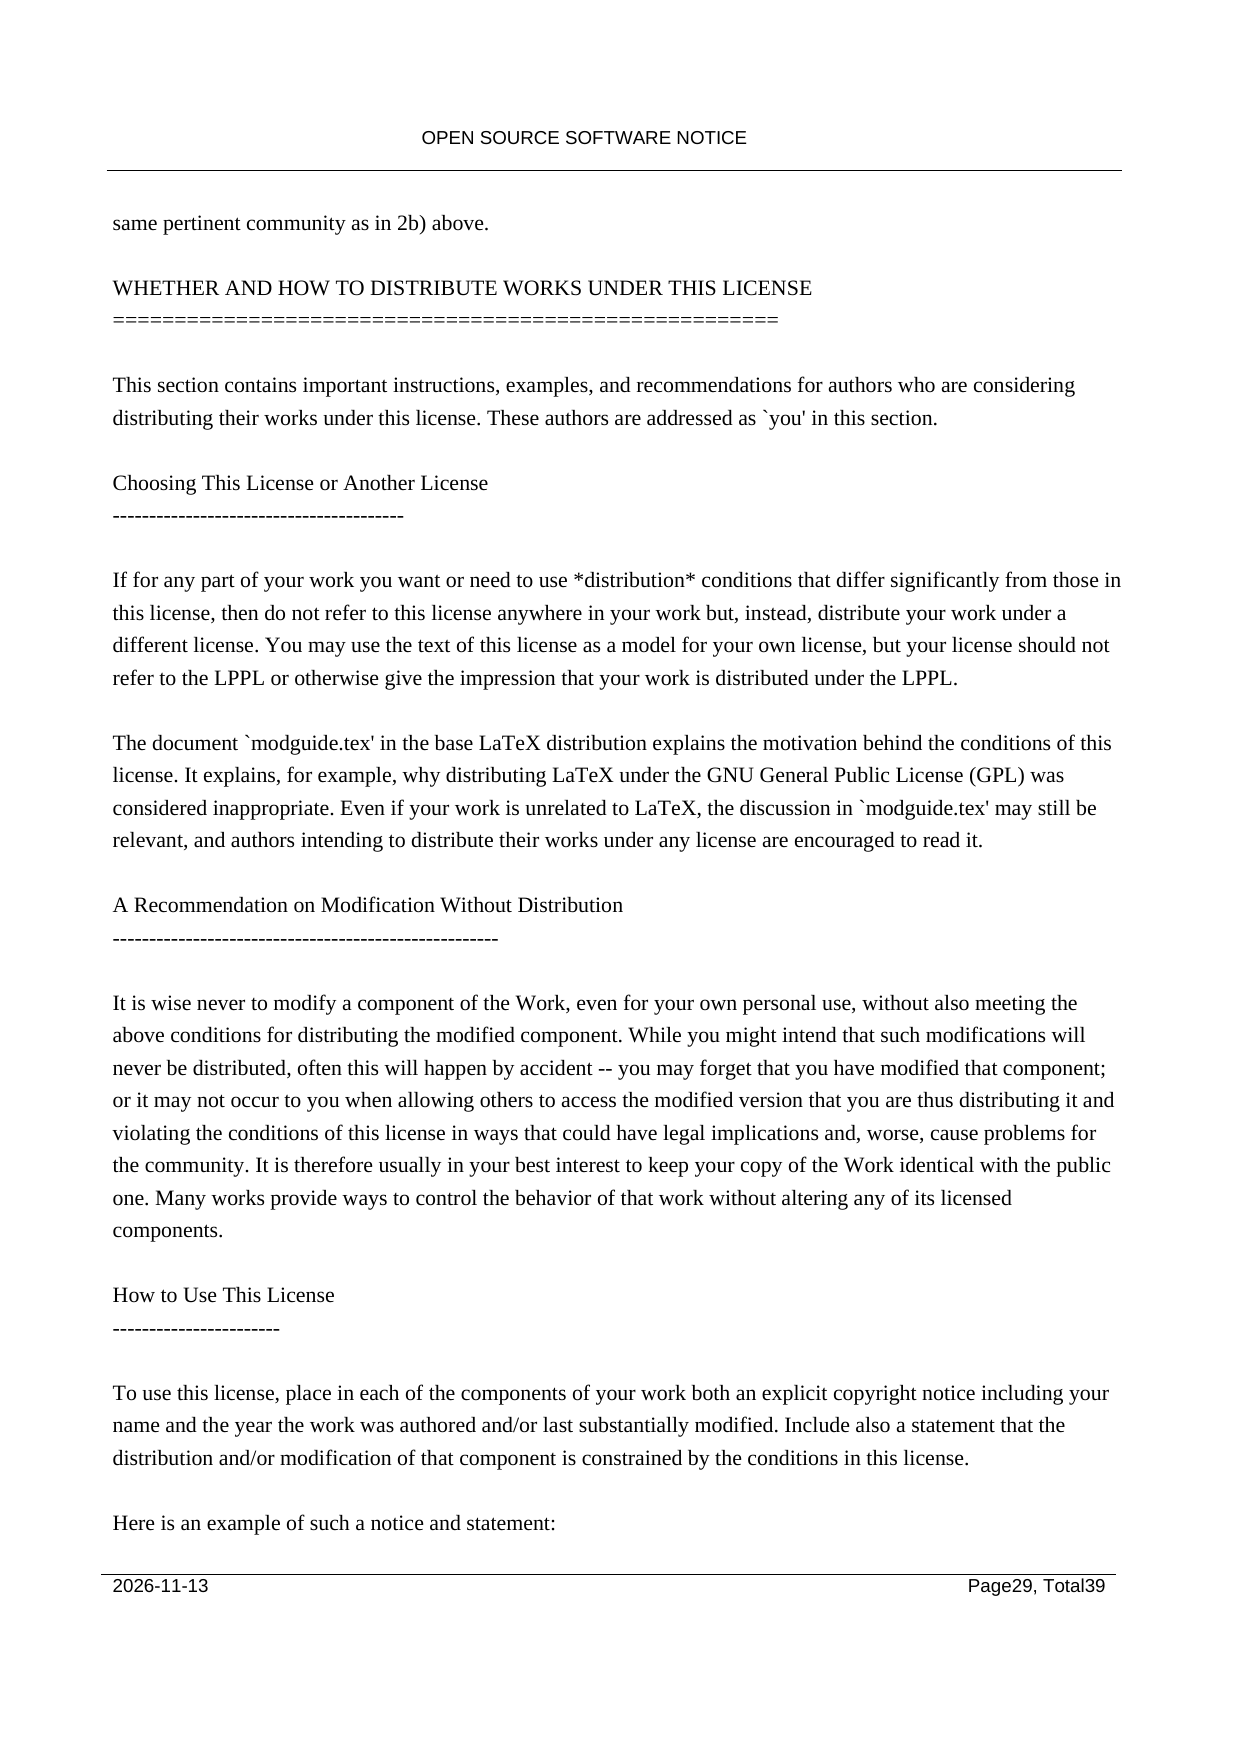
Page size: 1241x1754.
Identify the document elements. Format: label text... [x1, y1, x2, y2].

text ----------------------------------------------------- [112, 921, 1128, 954]
text A Recommendation on Modification Without Distribution [112, 889, 1128, 921]
text It is wise never to modify a component of the Work, even for your own personal use, without also meeting the above conditions for distributing the modified component. While you might intend that such modifications will never be distributed, often this will happen by accident -- you may forget that you have modified that component; or it may not occur to you when allowing others to access the modified version that you are thus distributing it and violating the conditions of this license in ways that could have legal implications and, worse, cause problems for the community. It is therefore usually in your best interest to keep your copy of the Work identical with the public one. Many works provide ways to control the behavior of that work without altering any of its licensed components. [112, 986, 1128, 1246]
text Here is an example of such a notice and statement: [112, 1506, 1128, 1539]
text ----------------------- [112, 1311, 1128, 1344]
text The document `modguide.tex' in the base LaTeX distribution explains the motivation behind the conditions of this license. It explains, for example, why distributing LaTeX under the GNU General Public License (GPL) was considered inappropriate. Even if your work is unrelated to LaTeX, the discussion in `modguide.tex' may still be relevant, and authors intending to distribute their works under any license are encouraged to read it. [112, 726, 1128, 856]
text WHETHER AND HOW TO DISTRIBUTE WORKS UNDER THIS LICENSE [112, 271, 1128, 304]
text ---------------------------------------- [112, 499, 1128, 531]
text This section contains important instructions, examples, and recommendations for authors who are considering distributing their works under this license. These authors are addressed as `you' in this section. [112, 369, 1128, 434]
text To use this license, place in each of the components of your work both an explicit copyright notice including your name and the year the work was authored and/or last substantially modified. Include also a statement that the distribution and/or modification of that component is constrained by the conditions in this license. [112, 1376, 1128, 1474]
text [112, 206, 1128, 239]
text Choosing This License or Another License [112, 466, 1128, 499]
text How to Use This License [112, 1279, 1128, 1311]
text If for any part of your work you want or need to use *distribution* conditions that differ significantly from those in this license, then do not refer to this license anywhere in your work but, instead, distribute your work under a different license. You may use the text of this license as a model for your own license, but your license should not refer to the LPPL or otherwise give the impression that your work is distributed under the LPPL. [112, 564, 1128, 694]
text ====================================================== [112, 304, 1128, 336]
